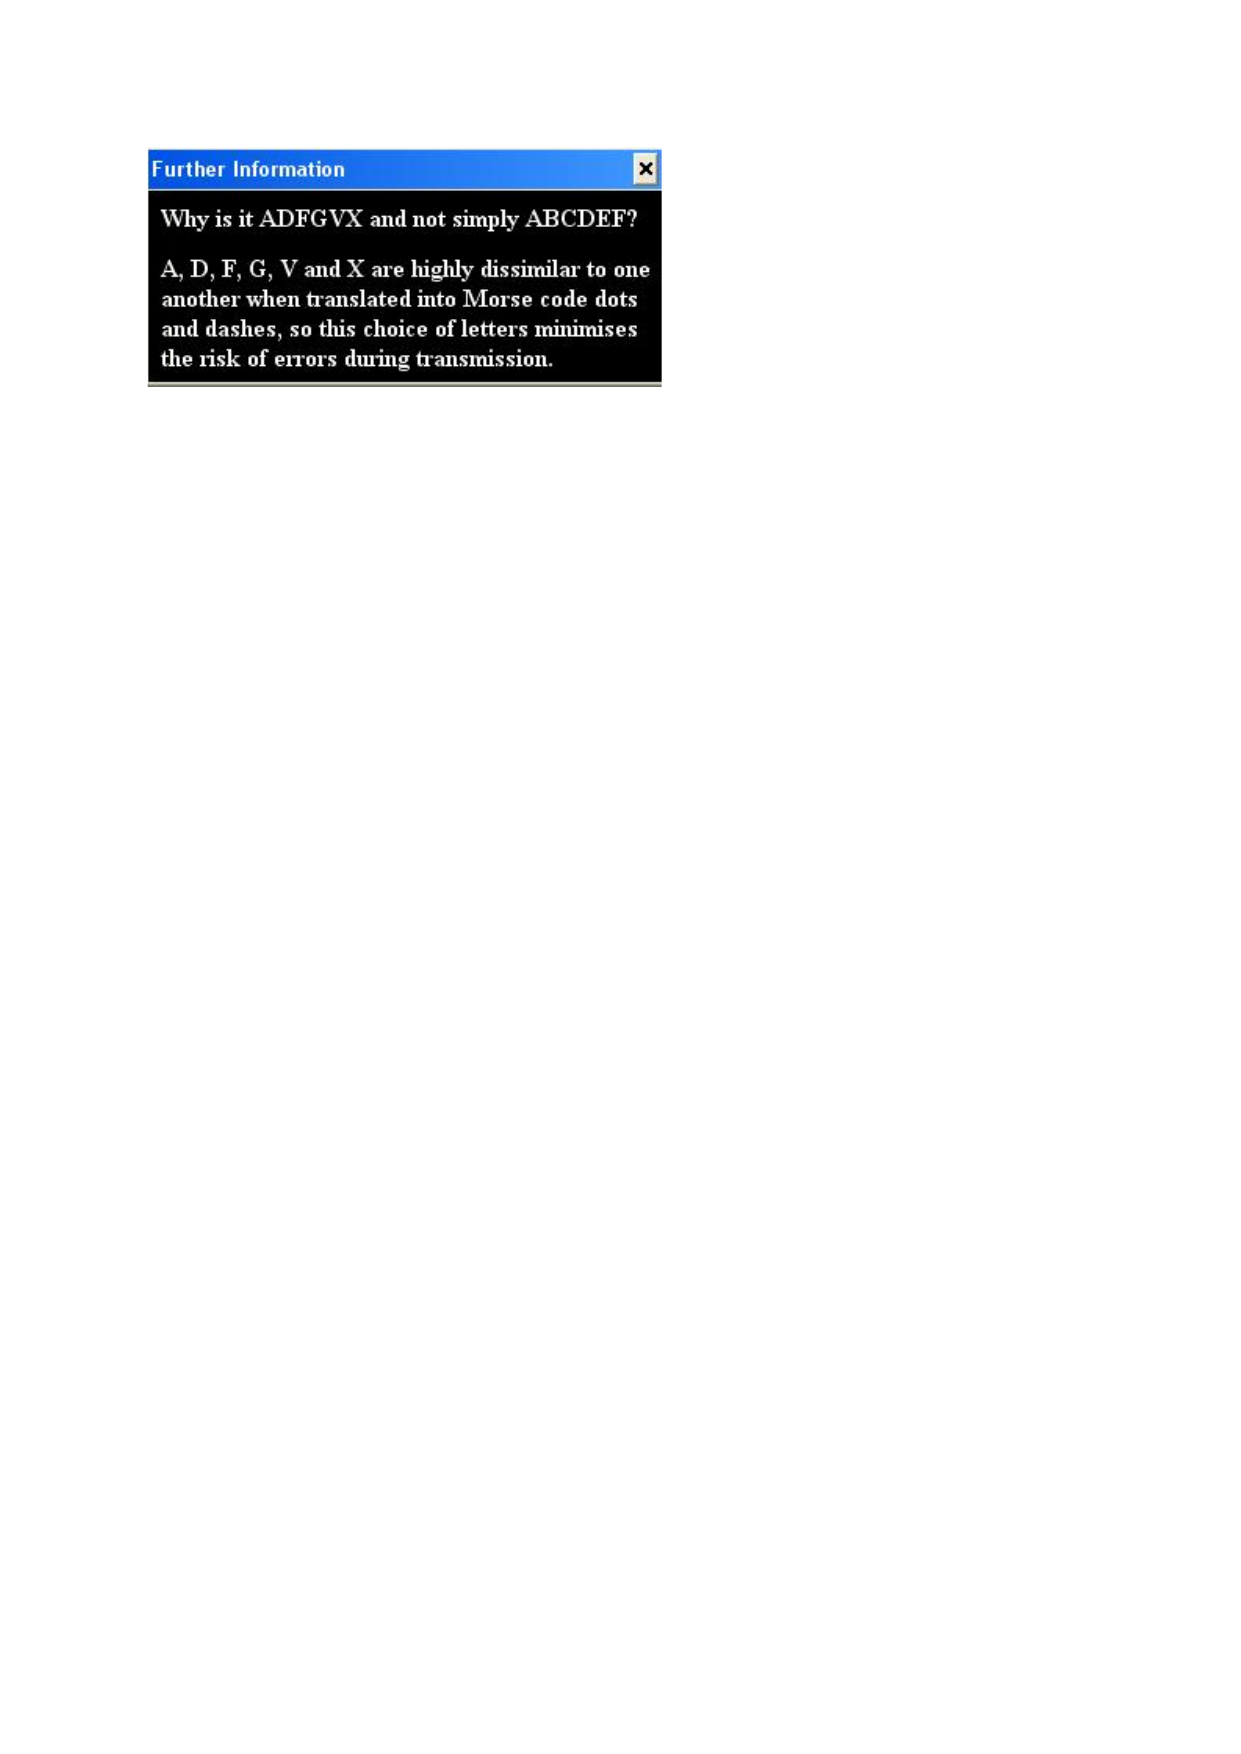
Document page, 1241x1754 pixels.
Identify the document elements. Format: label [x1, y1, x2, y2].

picture [147, 147, 662, 387]
